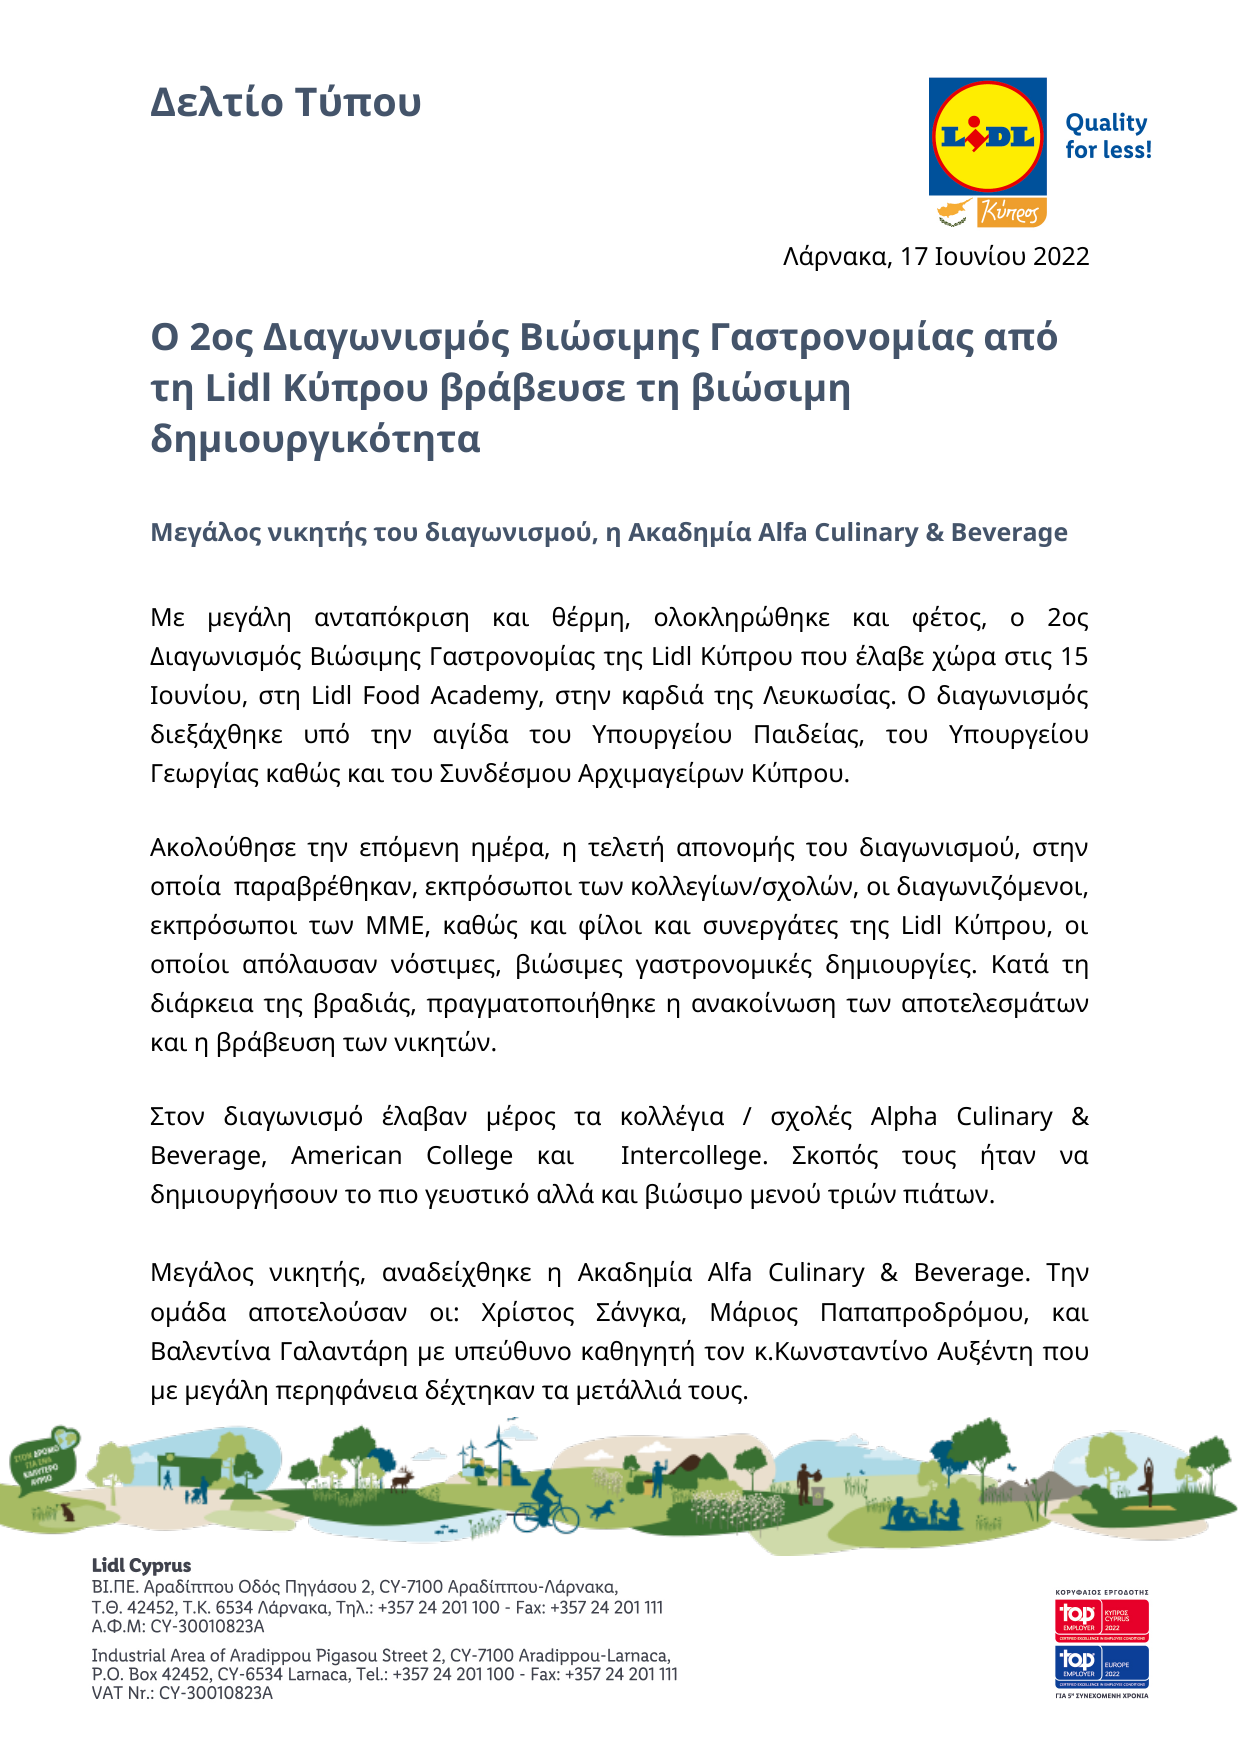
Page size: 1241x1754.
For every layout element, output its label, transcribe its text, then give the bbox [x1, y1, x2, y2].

text Με μεγάλη ανταπόκριση και θέρμη, ολοκληρώθηκε και φέτος, ο 2ος Διαγωνισμός Βιώσιμης Γαστρονομίας της Lidl Κύπρου που έλαβε χώρα στις 15 Ιουνίου, στη Lidl Food Academy, στην καρδιά της Λευκωσίας. Ο διαγωνισμός διεξάχθηκε υπό την αιγίδα του Υπουργείου Παιδείας, του Υπουργείου Γεωργίας καθώς και του Συνδέσμου Αρχιμαγείρων Κύπρου. [150, 599, 1090, 790]
text Στον διαγωνισμό έλαβαν μέρος τα κολλέγια / σχολές Alpha Culinary & Beverage, American College και Intercollege. Σκοπός τους ήταν να δημιουργήσουν το πιο γευστικό αλλά και βιώσιμο μενού τριών πιάτων. [150, 1098, 1090, 1211]
text O 2oς Διαγωνισμός Βιώσιμης Γαστρονομίας από τη Lidl Κύπρου βράβευσε τη βιώσιμη δημιουργικότητα [150, 310, 1090, 463]
text Μεγάλος νικητής, αναδείχθηκε η Ακαδημία Alfa Culinary & Beverage. Την ομάδα αποτελούσαν οι: Χρίστος Σάνγκα, Μάριος Παπαπροδρόμου, και Βαλεντίνα Γαλαντάρη με υπεύθυνο καθηγητή τον κ.Κωνσταντίνο Αυξέντη που με μεγάλη περηφάνεια δέχτηκαν τα μετάλλιά τους. [150, 1255, 1090, 1407]
text Μεγάλος νικητής του διαγωνισμού, η Ακαδημία Alfa Culinary & Beverage [150, 514, 1090, 548]
text Ακολούθησε την επόμενη ημέρα, η τελετή απονομής του διαγωνισμού, στην οποία παραβρέθηκαν, εκπρόσωποι των κολλεγίων/σχολών, οι διαγωνιζόμενοι, εκπρόσωποι των ΜΜΕ, καθώς και φίλοι και συνεργάτες της Lidl Κύπρου, οι οποίοι απόλαυσαν νόστιμες, βιώσιμες γαστρονομικές δημιουργίες. Κατά τη διάρκεια της βραδιάς, πραγματοποιήθηκε η ανακοίνωση των αποτελεσμάτων και η βράβευση των νικητών. [150, 829, 1090, 1059]
text Λάρνακα, 17 Ιουνίου 2022 [150, 238, 1090, 273]
picture [0, 0, 1241, 1753]
